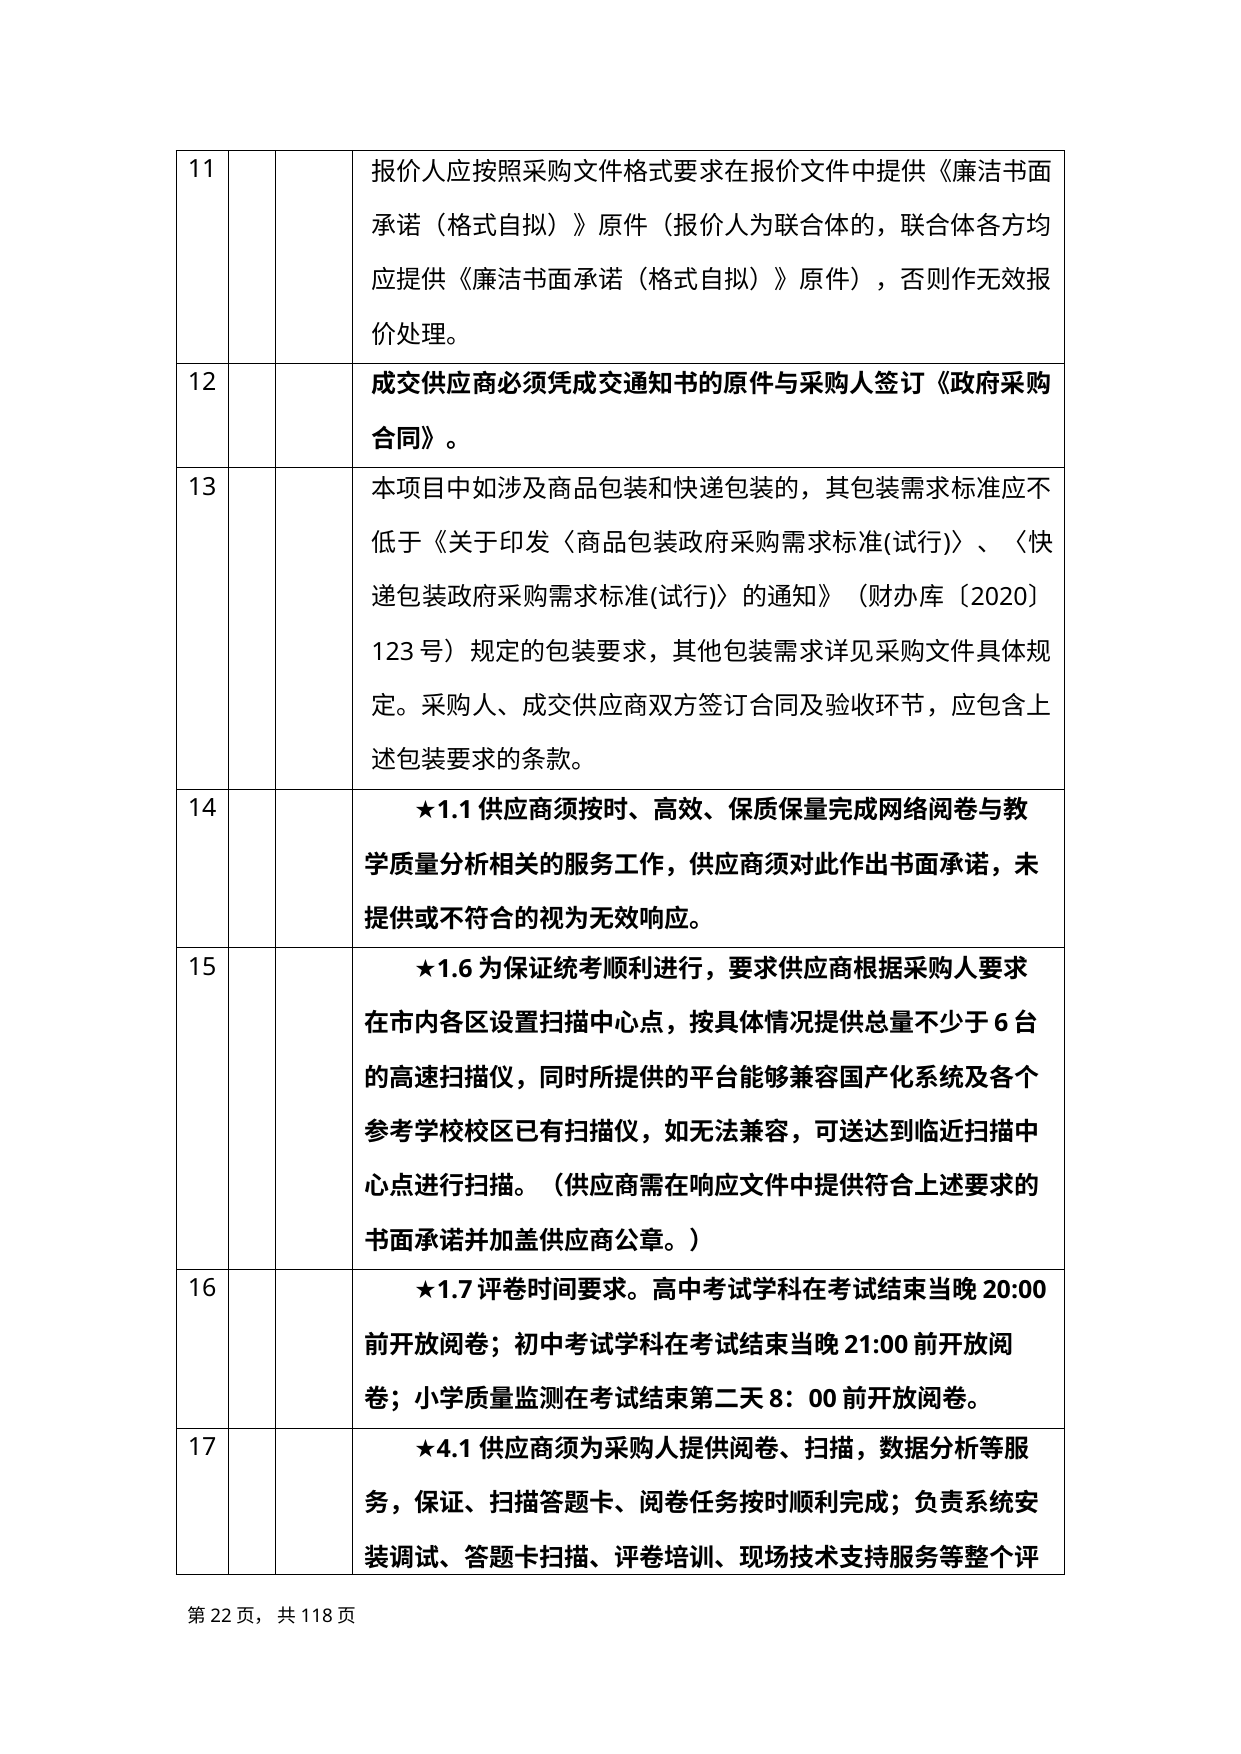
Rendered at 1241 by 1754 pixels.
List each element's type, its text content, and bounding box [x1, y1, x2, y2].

table_cell 16 [177, 1270, 228, 1427]
table_cell 14 [177, 790, 228, 947]
table_cell 11 [177, 151, 228, 363]
table_cell ★1.6 为保证统考顺利进行，要求供应商根据采购人要求在市内各区设置扫描中心点，按具体情况提供总量不少于6台的高速扫描仪，同时所提供的平台能够兼容国产化系统及各个参考学校校区已有扫描仪，如无法兼容，可送达到临近扫描中心点进行扫描。（供应商需在响应文件中提供符合上述要求的书面承诺并加盖供应商公章。） [353, 948, 1064, 1269]
table_cell [276, 1429, 352, 1573]
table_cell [353, 1429, 1064, 1573]
table_cell 本项目中如涉及商品包装和快递包装的，其包装需求标准应不低于《关于印发〈商品包装政府采购需求标准(试行)〉、〈快递包装政府采购需求标准(试行)〉的通知》（财办库〔2020〕 123号）规定的包装要求，其他包装需求详见采购文件具体规定。采购人、成交供应商双方签订合同及验收环节，应包含上述包装要求的条款。 [353, 468, 1064, 789]
table_cell ★1.7评卷时间要求。高中考试学科在考试结束当晚20:00前开放阅卷；初中考试学科在考试结束当晚21:00前开放阅卷；小学质量监测在考试结束第二天8：00前开放阅卷。 [353, 1270, 1064, 1427]
table_cell [229, 468, 275, 789]
table_cell [276, 468, 352, 789]
table_cell [229, 948, 275, 1269]
table_cell [229, 1270, 275, 1427]
table_cell [276, 364, 352, 467]
table_cell [229, 364, 275, 467]
table_cell [276, 1270, 352, 1427]
table_cell 12 [177, 364, 228, 467]
table_cell [229, 1429, 275, 1573]
table_cell 13 [177, 468, 228, 789]
table_cell 成交供应商必须凭成交通知书的原件与采购人签订《政府采购合同》。 [353, 364, 1064, 467]
table_cell 报价人应按照采购文件格式要求在报价文件中提供《廉洁书面承诺（格式自拟）》原件（报价人为联合体的，联合体各方均应提供《廉洁书面承诺（格式自拟）》原件），否则作无效报价处理。 [353, 151, 1064, 363]
table_cell ★1.1 供应商须按时、高效、保质保量完成网络阅卷与教学质量分析相关的服务工作，供应商须对此作出书面承诺，未提供或不符合的视为无效响应。 [353, 790, 1064, 947]
table_cell [276, 790, 352, 947]
table_cell [276, 948, 352, 1269]
table_cell [229, 151, 275, 363]
table_cell 15 [177, 948, 228, 1269]
table_cell [276, 151, 352, 363]
table_cell 17 [177, 1429, 228, 1573]
table_cell [229, 790, 275, 947]
